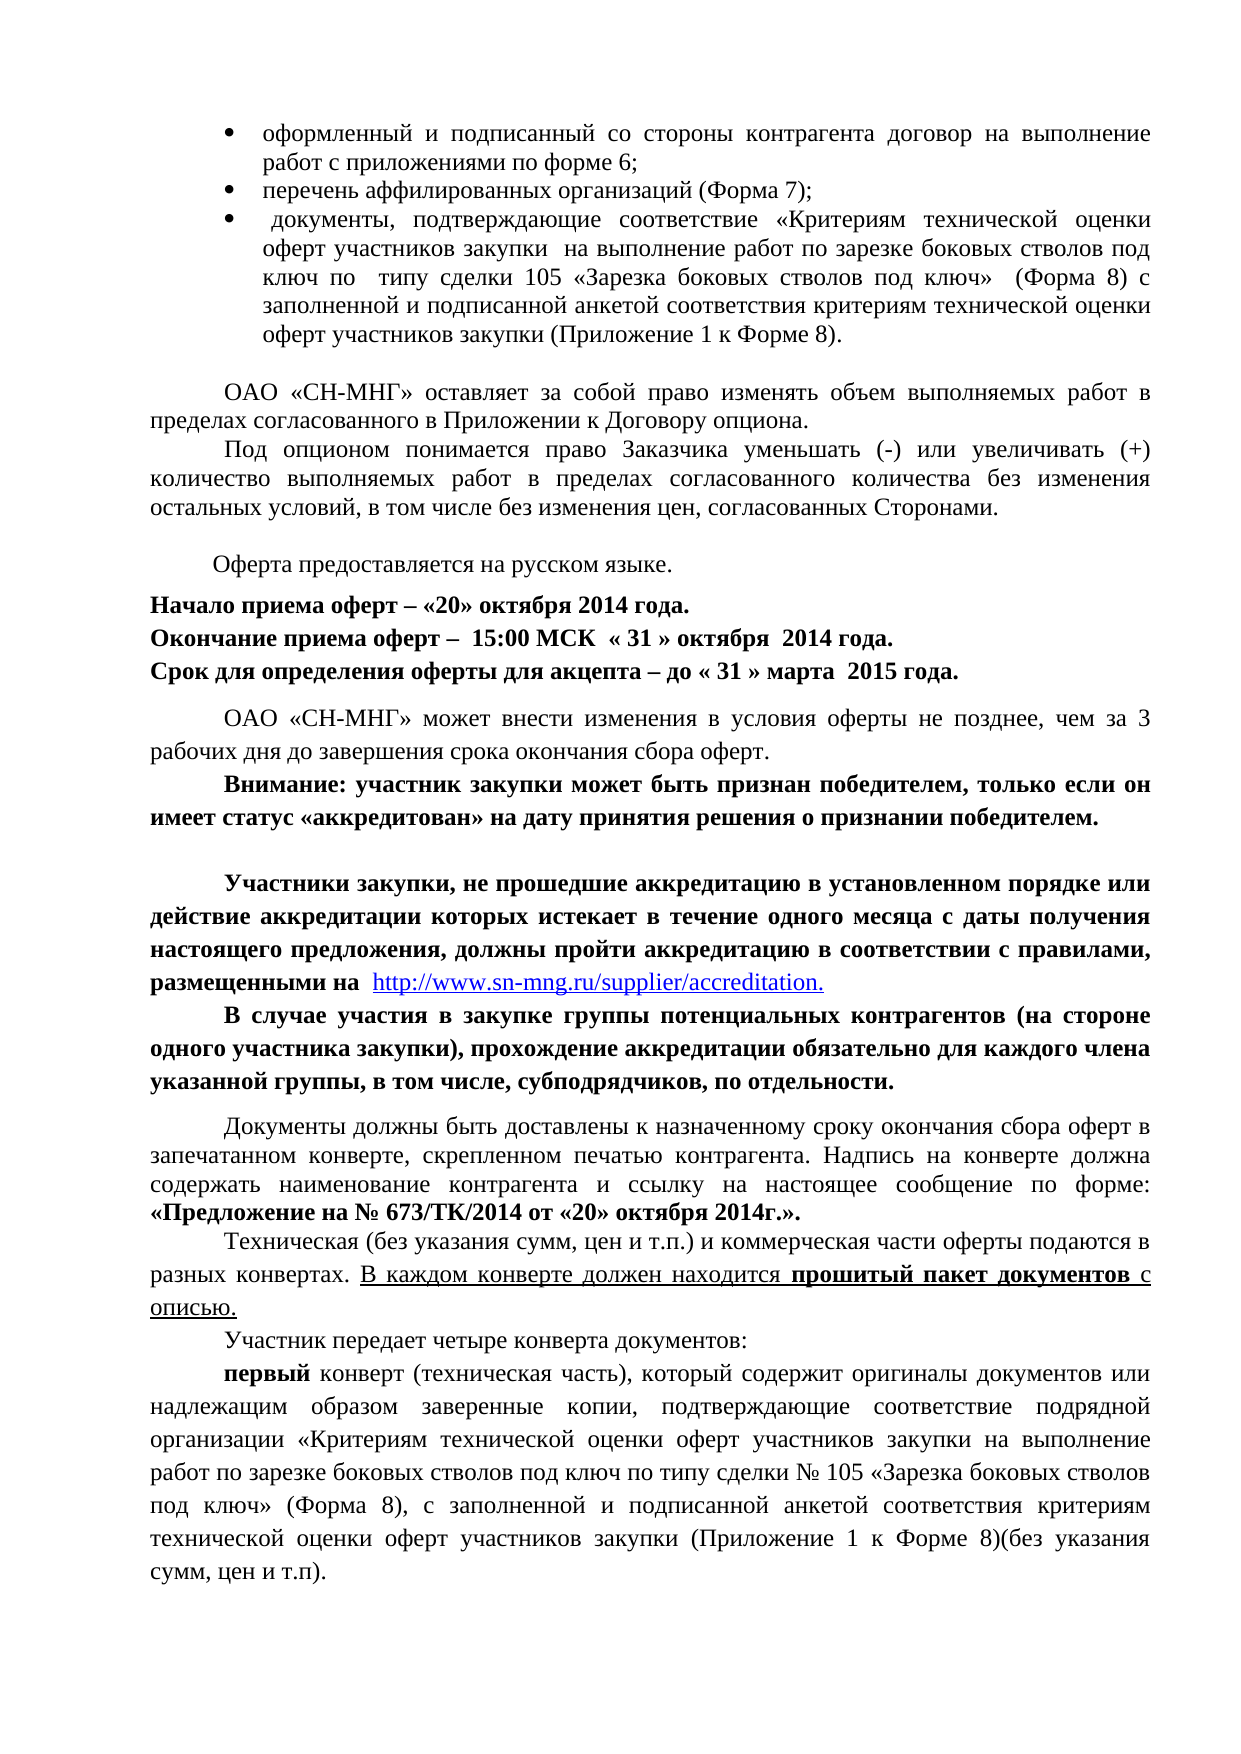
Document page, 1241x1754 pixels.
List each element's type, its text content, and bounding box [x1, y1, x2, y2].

list перечень аффилированных организаций (Форма 7); [225, 176, 1152, 204]
text В случае участия в закупке группы потенциальных контрагентов (на стороне одного участника закупки), прохождение аккредитации обязательно для каждого члена указанной группы, в том числе, субподрядчиков, по отдельности. [150, 1000, 1152, 1095]
text Документы должны быть доставлены к назначенному сроку окончания сбора оферт в запечатанном конверте, скрепленном печатью контрагента. Надпись на конверте должна содержать наименование контрагента и ссылку на настоящее сообщение по форме: «Предложение на № 673/ТК/2014 от «20» октября 2014г.». [150, 1111, 1152, 1226]
text Срок для определения оферты для акцепта – до « 31 » марта 2015 года. [150, 656, 1152, 685]
list оформленный и подписанный со стороны контрагента договор на выполнение работ с приложениями по форме 6; [225, 118, 1152, 176]
text Начало приема оферт – «20» октября 2014 года. [150, 590, 1152, 619]
text ОАО «СН-МНГ» оставляет за собой право изменять объем выполняемых работ в пределах согласованного в Приложении к Договору опциона. [150, 377, 1152, 434]
list документы, подтверждающие соответствие «Критериям технической оценки оферт участников закупки на выполнение работ по зарезке боковых стволов под ключ по типу сделки 105 «Зарезка боковых стволов под ключ» (Форма 8) с заполненной и подписанной анкетой соответствия критериям технической оценки оферт участников закупки (Приложение 1 к Форме 8). [225, 204, 1152, 348]
text Под опционом понимается право Заказчика уменьшать (-) или увеличивать (+) количество выполняемых работ в пределах согласованного количества без изменения остальных условий, в том числе без изменения цен, согласованных Сторонами. [150, 434, 1152, 521]
text ОАО «СН-МНГ» может внести изменения в условия оферты не позднее, чем за 3 рабочих дня до завершения срока окончания сбора оферт. [150, 703, 1152, 765]
text Участники закупки, не прошедшие аккредитацию в установленном порядке или действие аккредитации которых истекает в течение одного месяца с даты получения настоящего предложения, должны пройти аккредитацию в соответствии с правилами, размещенными на http://www.sn-mng.ru/supplier/accreditation. [150, 868, 1152, 996]
text первый конверт (техническая часть), который содержит оригиналы документов или надлежащим образом заверенные копии, подтверждающие соответствие подрядной организации «Критериям технической оценки оферт участников закупки на выполнение работ по зарезке боковых стволов под ключ по типу сделки № 105 «Зарезка боковых стволов под ключ» (Форма 8), с заполненной и подписанной анкетой соответствия критериям технической оценки оферт участников закупки (Приложение 1 к Форме 8)(без указания сумм, цен и т.п). [150, 1358, 1152, 1585]
text Техническая (без указания сумм, цен и т.п.) и коммерческая части оферты подаются в разных конвертах. В каждом конверте должен находится прошитый пакет документов с описью. [150, 1226, 1152, 1321]
text Внимание: участник закупки может быть признан победителем, только если он имеет статус «аккредитован» на дату принятия решения о признании победителем. [150, 769, 1152, 831]
text Окончание приема оферт – 15:00 МСК « 31 » октября 2014 года. [150, 623, 1152, 652]
text Оферта предоставляется на русском языке. [150, 549, 1152, 578]
text Участник передает четыре конверта документов: [150, 1325, 1152, 1354]
